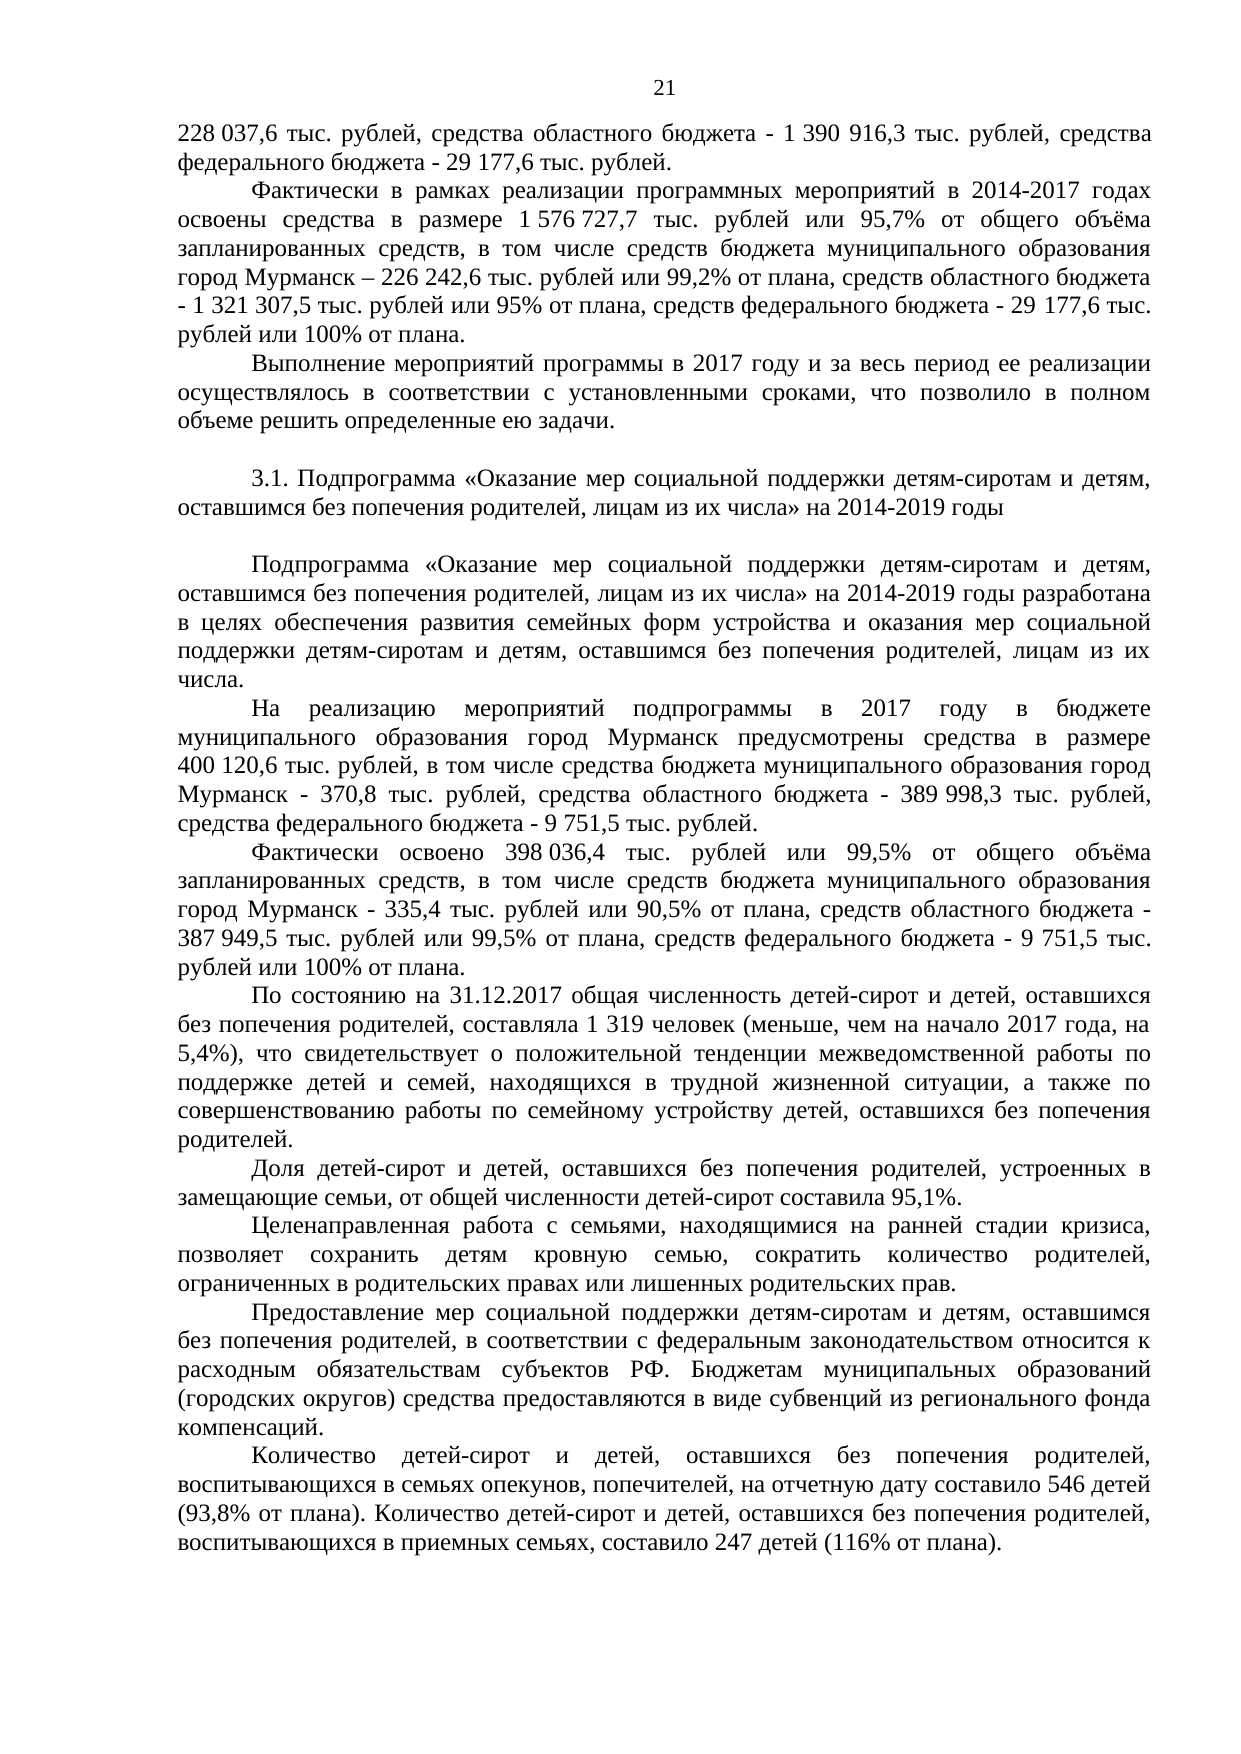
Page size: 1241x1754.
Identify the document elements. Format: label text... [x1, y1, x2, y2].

text Доля детей-сирот и детей, оставшихся без попечения родителей, устроенных в замещающие семьи, от общей численности детей-сирот составила 95,1%. [177, 1153, 1152, 1211]
text Выполнение мероприятий программы в 2017 году и за весь период ее реализации осуществлялось в соответствии с установленными сроками, что позволило в полном объеме решить определенные ею задачи. [177, 348, 1152, 434]
text Подпрограмма «Оказание мер социальной поддержки детям-сиротам и детям, оставшимся без попечения родителей, лицам из их числа» на 2014-2019 годы разработана в целях обеспечения развития семейных форм устройства и оказания мер социальной поддержки детям-сиротам и детям, оставшимся без попечения родителей, лицам из их числа. [177, 549, 1152, 693]
text Целенаправленная работа с семьями, находящимися на ранней стадии кризиса, позволяет сохранить детям кровную семью, сократить количество родителей, ограниченных в родительских правах или лишенных родительских прав. [177, 1211, 1152, 1297]
text Фактически в рамках реализации программных мероприятий в 2014-2017 годах освоены средства в размере 1 576 727,7 тыс. рублей или 95,7% от общего объёма запланированных средств, в том числе средств бюджета муниципального образования город Мурманск – 226 242,6 тыс. рублей или 99,2% от плана, средств областного бюджета - 1 321 307,5 тыс. рублей или 95% от плана, средств федерального бюджета - 29 177,6 тыс. рублей или 100% от плана. [177, 176, 1152, 348]
text Количество детей-сирот и детей, оставшихся без попечения родителей, воспитывающихся в семьях опекунов, попечителей, на отчетную дату составило 546 детей (93,8% от плана). Количество детей-сирот и детей, оставшихся без попечения родителей, воспитывающихся в приемных семьях, составило 247 детей (116% от плана). [177, 1441, 1152, 1556]
text На реализацию мероприятий подпрограммы в 2017 году в бюджете муниципального образования город Мурманск предусмотрены средства в размере 400 120,6 тыс. рублей, в том числе средства бюджета муниципального образования город Мурманск - 370,8 тыс. рублей, средства областного бюджета - 389 998,3 тыс. рублей, средства федерального бюджета - 9 751,5 тыс. рублей. [177, 693, 1152, 837]
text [177, 118, 1152, 176]
text По состоянию на 31.12.2017 общая численность детей-сирот и детей, оставшихся без попечения родителей, составляла 1 319 человек (меньше, чем на начало 2017 года, на 5,4%), что свидетельствует о положительной тенденции межведомственной работы по поддержке детей и семей, находящихся в трудной жизненной ситуации, а также по совершенствованию работы по семейному устройству детей, оставшихся без попечения родителей. [177, 981, 1152, 1153]
text 3.1. Подпрограмма «Оказание мер социальной поддержки детям-сиротам и детям, оставшимся без попечения родителей, лицам из их числа» на 2014-2019 годы [177, 463, 1152, 521]
text Фактически освоено 398 036,4 тыс. рублей или 99,5% от общего объёма запланированных средств, в том числе средств бюджета муниципального образования город Мурманск - 335,4 тыс. рублей или 90,5% от плана, средств областного бюджета - 387 949,5 тыс. рублей или 99,5% от плана, средств федерального бюджета - 9 751,5 тыс. рублей или 100% от плана. [177, 837, 1152, 981]
text Предоставление мер социальной поддержки детям-сиротам и детям, оставшимся без попечения родителей, в соответствии с федеральным законодательством относится к расходным обязательствам субъектов РФ. Бюджетам муниципальных образований (городских округов) средства предоставляются в виде субвенций из регионального фонда компенсаций. [177, 1297, 1152, 1441]
